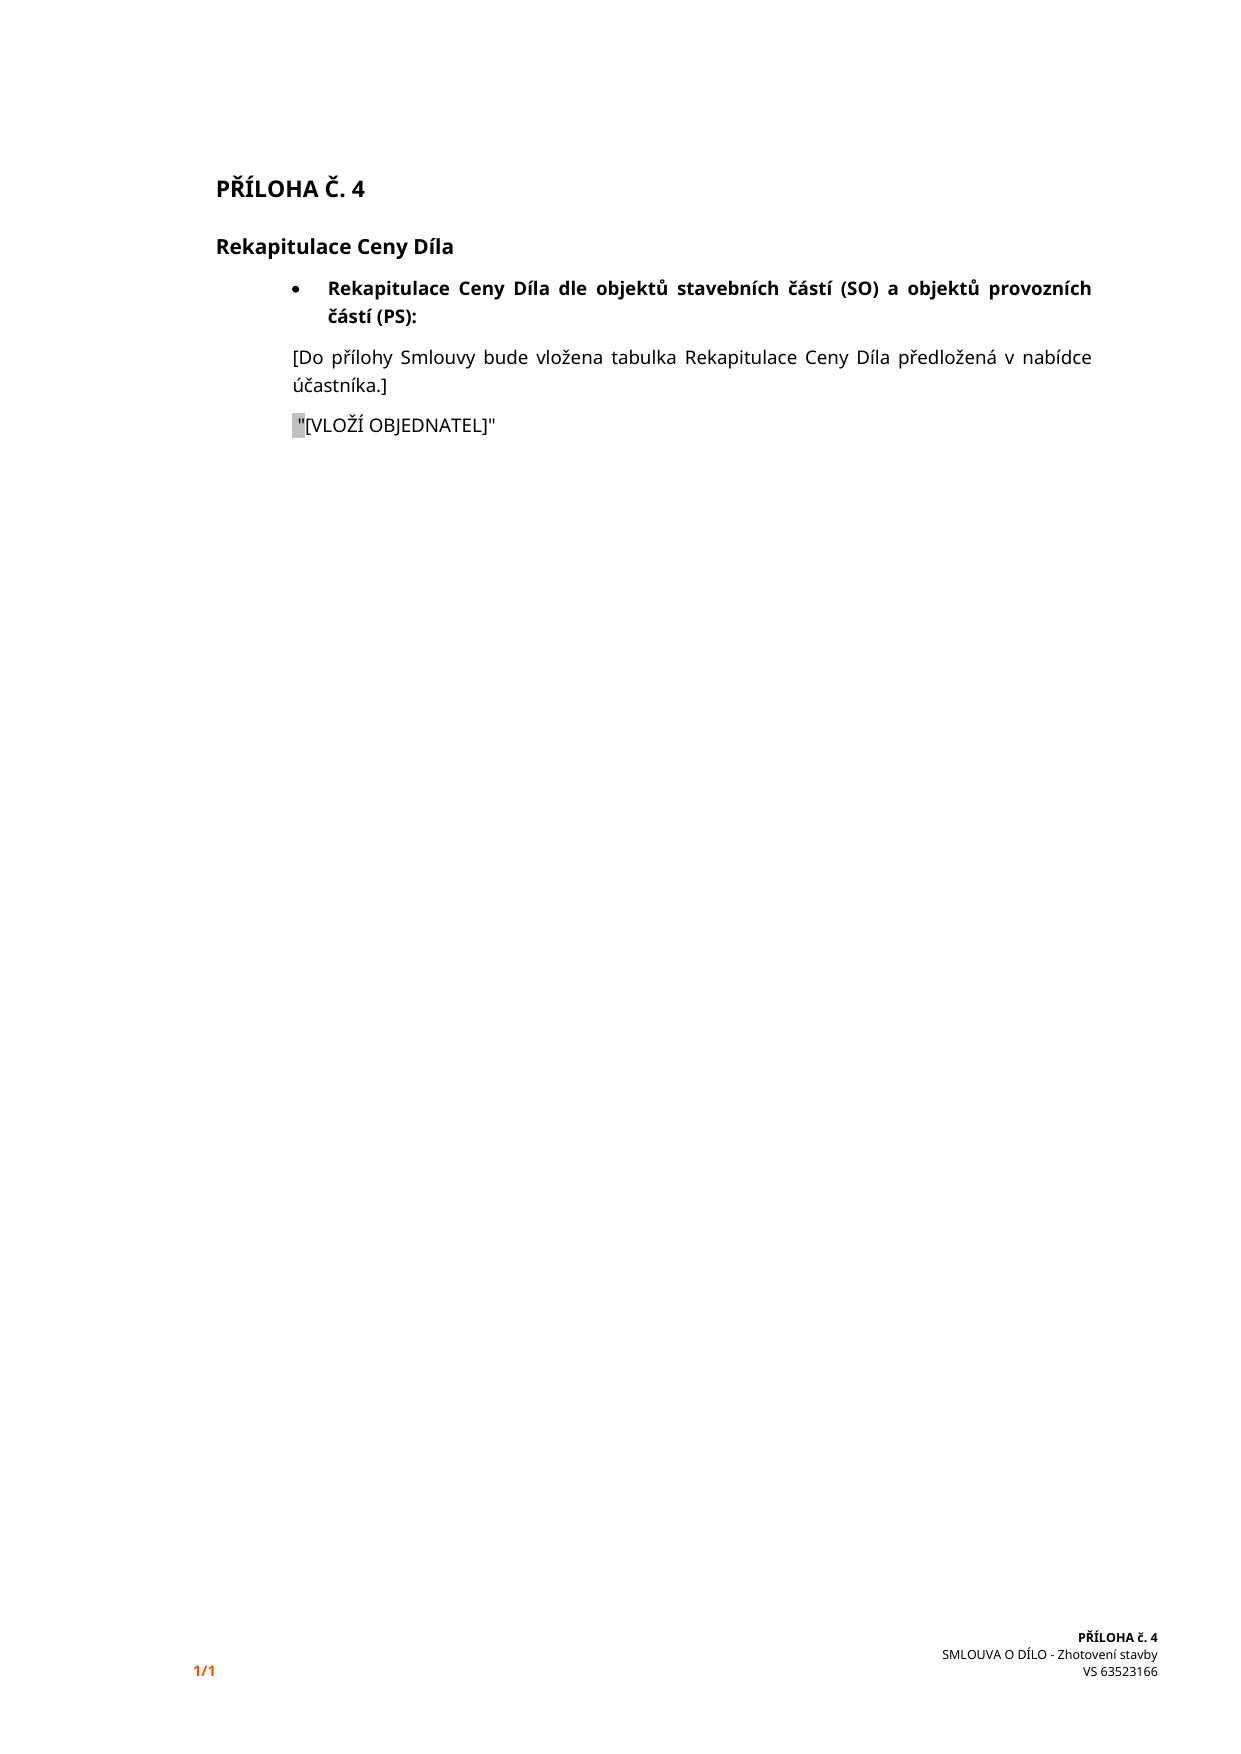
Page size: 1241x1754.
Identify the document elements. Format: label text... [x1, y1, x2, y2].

text [Do přílohy Smlouvy bude vložena tabulka Rekapitulace Ceny Díla předložená v nabídce účastníka.] [257, 344, 1093, 398]
text Příloha č. 4 [216, 172, 1093, 204]
text Rekapitulace Ceny Díla [216, 232, 1093, 260]
text Rekapitulace Ceny Díla dle objektů stavebních částí (SO) a objektů provozních částí (PS): [292, 276, 1093, 329]
